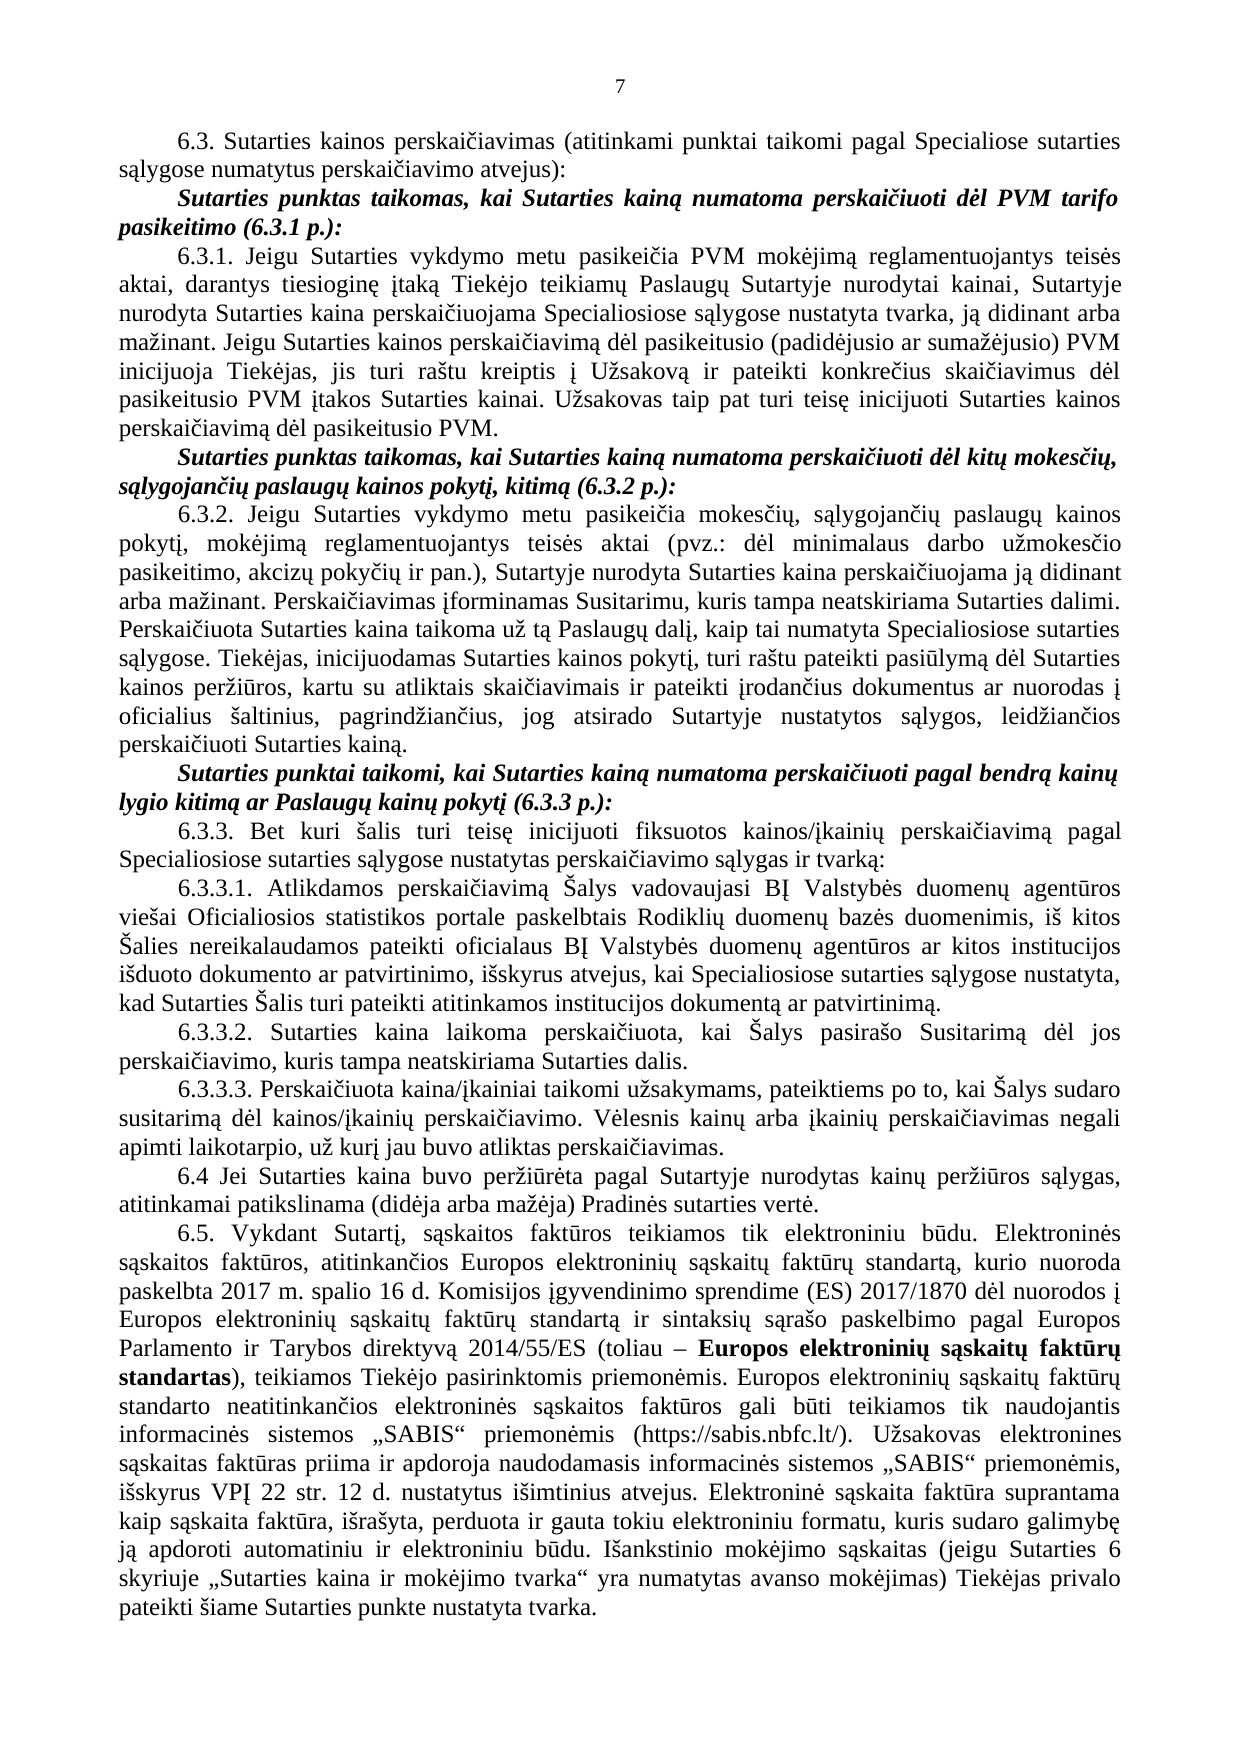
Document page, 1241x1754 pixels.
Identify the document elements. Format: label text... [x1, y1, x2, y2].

text Sutarties punktas taikomas, kai Sutarties kainą numatoma perskaičiuoti dėl kitų mokesčių, sąlygojančių paslaugų kainos pokytį, kitimą (6.3.2 p.): [118, 442, 1122, 499]
text 6.3.3.3. Perskaičiuota kaina/įkainiai taikomi užsakymams, pateiktiems po to, kai Šalys sudaro susitarimą dėl kainos/įkainių perskaičiavimo. Vėlesnis kainų arba įkainių perskaičiavimas negali apimti laikotarpio, už kurį jau buvo atliktas perskaičiavimas. [118, 1074, 1122, 1161]
text 6.4 Jei Sutarties kaina buvo peržiūrėta pagal Sutartyje nurodytas kainų peržiūros sąlygas, atitinkamai patikslinama (didėja arba mažėja) Pradinės sutarties vertė. [118, 1161, 1122, 1218]
text 6.3. Sutarties kainos perskaičiavimas (atitinkami punktai taikomi pagal Specialiose sutarties sąlygose numatytus perskaičiavimo atvejus): [118, 126, 1122, 183]
text 6.3.2. Jeigu Sutarties vykdymo metu pasikeičia mokesčių, sąlygojančių paslaugų kainos pokytį, mokėjimą reglamentuojantys teisės aktai (pvz.: dėl minimalaus darbo užmokesčio pasikeitimo, akcizų pokyčių ir pan.), Sutartyje nurodyta Sutarties kaina perskaičiuojama ją didinant arba mažinant. Perskaičiavimas įforminamas Susitarimu, kuris tampa neatskiriama Sutarties dalimi. Perskaičiuota Sutarties kaina taikoma už tą Paslaugų dalį, kaip tai numatyta Specialiosiose sutarties sąlygose. Tiekėjas, inicijuodamas Sutarties kainos pokytį, turi raštu pateikti pasiūlymą dėl Sutarties kainos peržiūros, kartu su atliktais skaičiavimais ir pateikti įrodančius dokumentus ar nuorodas į oficialius šaltinius, pagrindžiančius, jog atsirado Sutartyje nustatytos sąlygos, leidžiančios perskaičiuoti Sutarties kainą. [118, 499, 1122, 758]
text 6.3.1. Jeigu Sutarties vykdymo metu pasikeičia PVM mokėjimą reglamentuojantys teisės aktai, darantys tiesioginę įtaką Tiekėjo teikiamų Paslaugų Sutartyje nurodytai kainai, Sutartyje nurodyta Sutarties kaina perskaičiuojama Specialiosiose sąlygose nustatyta tvarka, ją didinant arba mažinant. Jeigu Sutarties kainos perskaičiavimą dėl pasikeitusio (padidėjusio ar sumažėjusio) PVM inicijuoja Tiekėjas, jis turi raštu kreiptis į Užsakovą ir pateikti konkrečius skaičiavimus dėl pasikeitusio PVM įtakos Sutarties kainai. Užsakovas taip pat turi teisę inicijuoti Sutarties kainos perskaičiavimą dėl pasikeitusio PVM. [118, 241, 1122, 442]
text 6.3.3. Bet kuri šalis turi teisę inicijuoti fiksuotos kainos/įkainių perskaičiavimą pagal Specialiosiose sutarties sąlygose nustatytas perskaičiavimo sąlygas ir tvarką: [118, 816, 1122, 873]
text Sutarties punktas taikomas, kai Sutarties kainą numatoma perskaičiuoti dėl PVM tarifo pasikeitimo (6.3.1 p.): [118, 183, 1122, 241]
text 6.3.3.2. Sutarties kaina laikoma perskaičiuota, kai Šalys pasirašo Susitarimą dėl jos perskaičiavimo, kuris tampa neatskiriama Sutarties dalis. [118, 1017, 1122, 1074]
text Sutarties punktai taikomi, kai Sutarties kainą numatoma perskaičiuoti pagal bendrą kainų lygio kitimą ar Paslaugų kainų pokytį (6.3.3 p.): [118, 758, 1122, 816]
text 6.5. Vykdant Sutartį, sąskaitos faktūros teikiamos tik elektroniniu būdu. Elektroninės sąskaitos faktūros, atitinkančios Europos elektroninių sąskaitų faktūrų standartą, kurio nuoroda paskelbta 2017 m. spalio 16 d. Komisijos įgyvendinimo sprendime (ES) 2017/1870 dėl nuorodos į Europos elektroninių sąskaitų faktūrų standartą ir sintaksių sąrašo paskelbimo pagal Europos Parlamento ir Tarybos direktyvą 2014/55/ES (toliau – Europos elektroninių sąskaitų faktūrų standartas), teikiamos Tiekėjo pasirinktomis priemonėmis. Europos elektroninių sąskaitų faktūrų standarto neatitinkančios elektroninės sąskaitos faktūros gali būti teikiamos tik naudojantis informacinės sistemos „SABIS“ priemonėmis (https://sabis.nbfc.lt/). Užsakovas elektronines sąskaitas faktūras priima ir apdoroja naudodamasis informacinės sistemos „SABIS“ priemonėmis, išskyrus VPĮ 22 str. 12 d. nustatytus išimtinius atvejus. Elektroninė sąskaita faktūra suprantama kaip sąskaita faktūra, išrašyta, perduota ir gauta tokiu elektroniniu formatu, kuris sudaro galimybę ją apdoroti automatiniu ir elektroniniu būdu. Išankstinio mokėjimo sąskaitas (jeigu Sutarties 6 skyriuje „Sutarties kaina ir mokėjimo tvarka“ yra numatytas avanso mokėjimas) Tiekėjas privalo pateikti šiame Sutarties punkte nustatyta tvarka. [118, 1218, 1122, 1621]
text 6.3.3.1. Atlikdamos perskaičiavimą Šalys vadovaujasi BĮ Valstybės duomenų agentūros viešai Oficialiosios statistikos portale paskelbtais Rodiklių duomenų bazės duomenimis, iš kitos Šalies nereikalaudamos pateikti oficialaus BĮ Valstybės duomenų agentūros ar kitos institucijos išduoto dokumento ar patvirtinimo, išskyrus atvejus, kai Specialiosiose sutarties sąlygose nustatyta, kad Sutarties Šalis turi pateikti atitinkamos institucijos dokumentą ar patvirtinimą. [118, 873, 1122, 1017]
